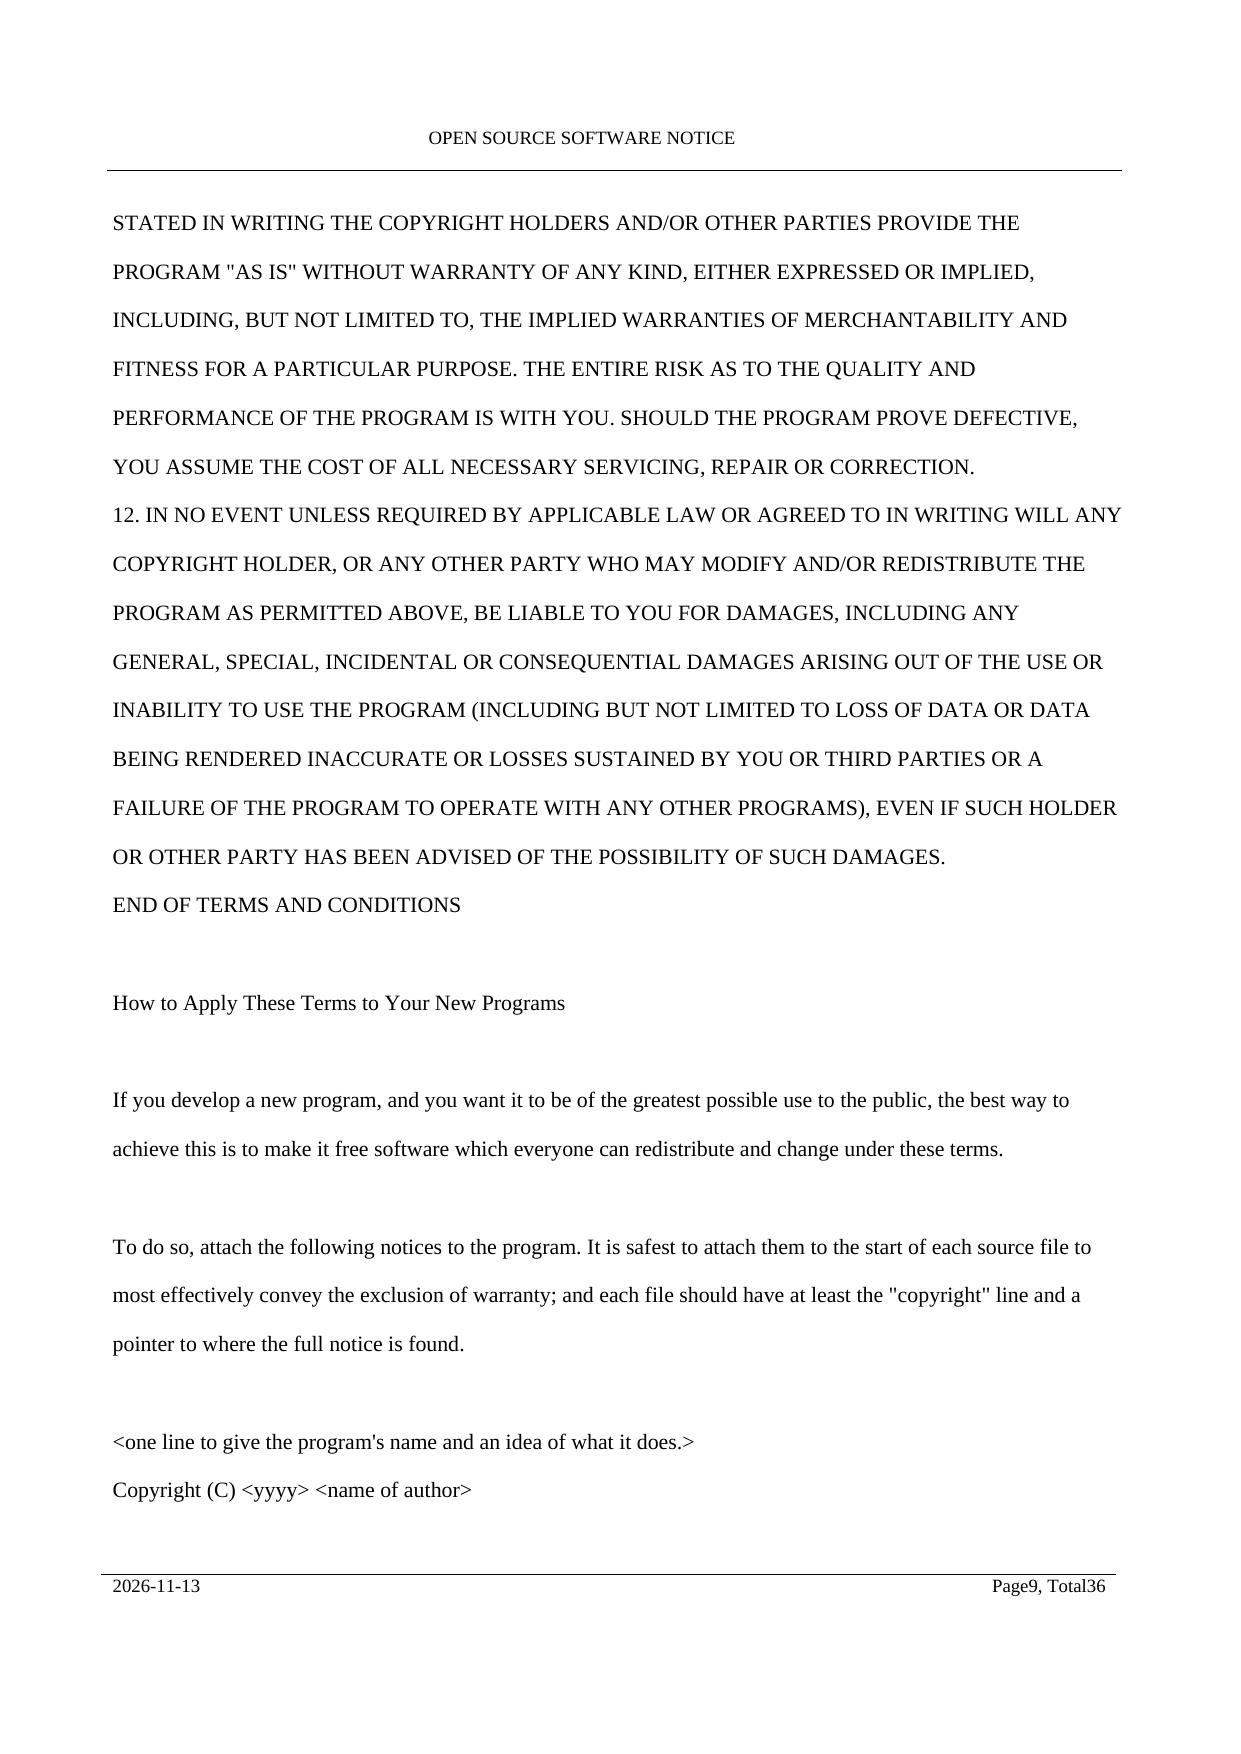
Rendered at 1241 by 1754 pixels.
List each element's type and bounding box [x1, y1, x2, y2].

text [112, 206, 1128, 1506]
